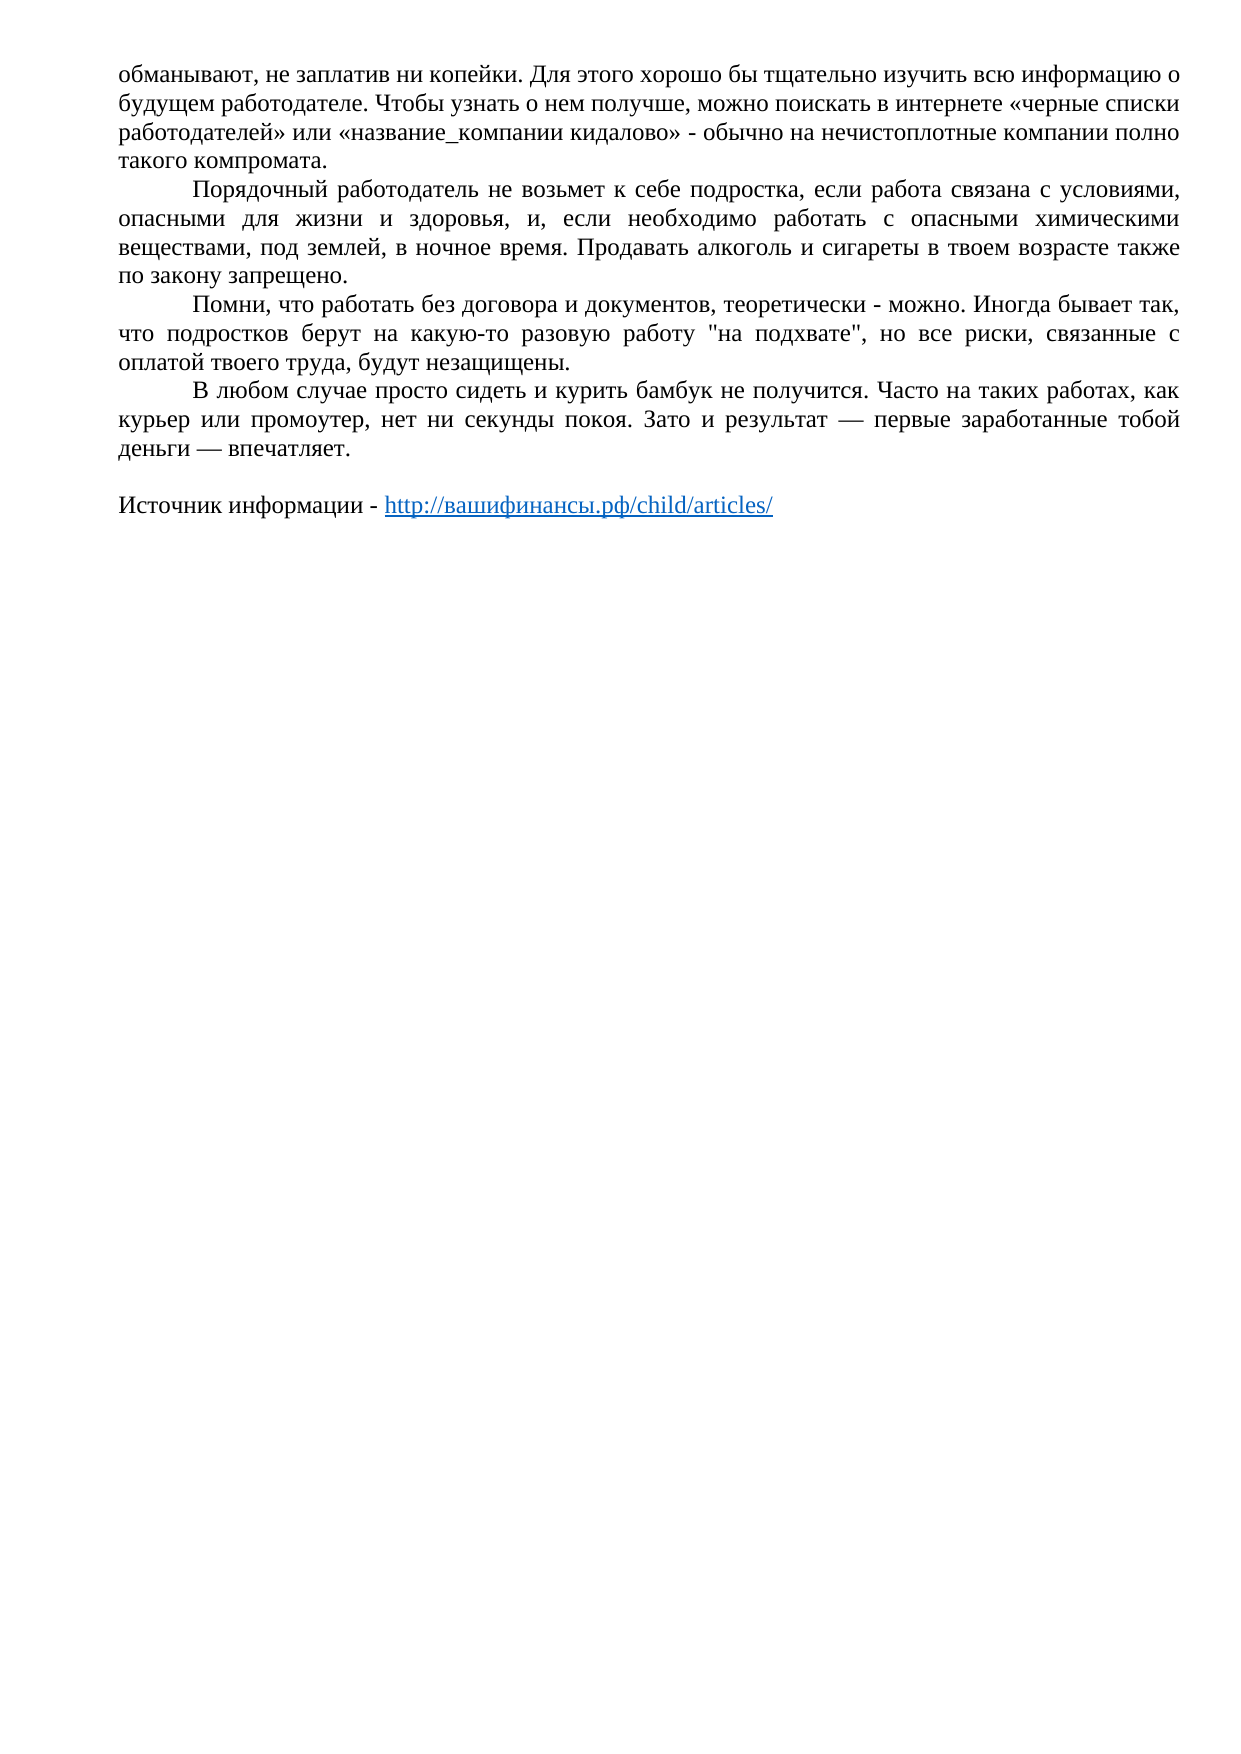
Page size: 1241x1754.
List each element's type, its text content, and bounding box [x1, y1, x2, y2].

text Порядочный работодатель не возьмет к себе подростка, если работа связана с условиями, опасными для жизни и здоровья, и, если необходимо работать с опасными химическими веществами, под землей, в ночное время. Продавать алкоголь и сигареты в твоем возрасте также по закону запрещено. [118, 174, 1181, 289]
text Помни, что работать без договора и документов, теоретически - можно. Иногда бывает так, что подростков берут на какую-то разовую работу "на подхвате", но все риски, связанные с оплатой твоего труда, будут незащищены. [118, 289, 1181, 375]
text Источник информации - http://вашифинансы.рф/child/articles/ [118, 490, 1181, 519]
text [118, 59, 1181, 174]
text В любом случае просто сидеть и курить бамбук не получится. Часто на таких работах, как курьер или промоутер, нет ни секунды покоя. Зато и результат — первые заработанные тобой деньги — впечатляет. [118, 375, 1181, 462]
